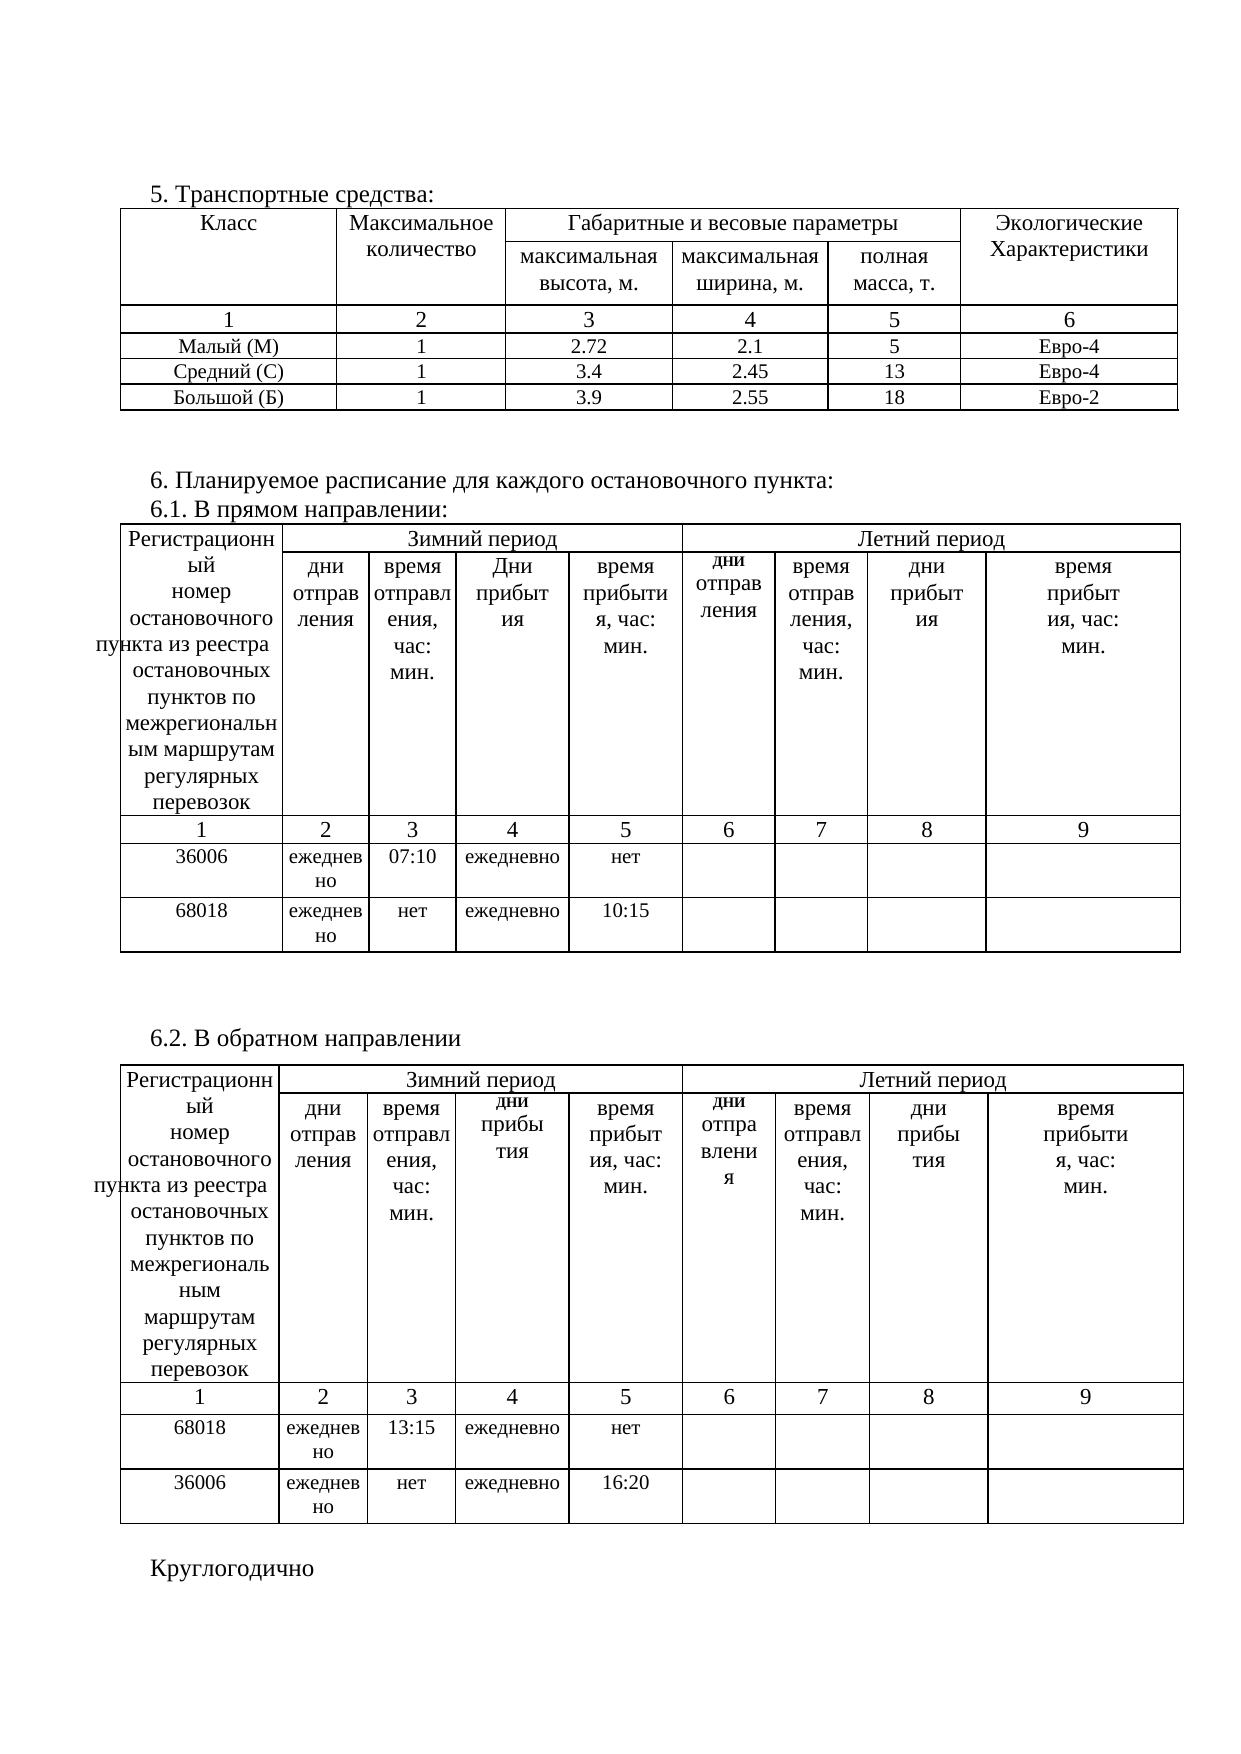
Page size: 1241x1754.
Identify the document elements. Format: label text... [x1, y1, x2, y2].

table_cell ежедневно [283, 844, 368, 897]
table_cell [987, 844, 1180, 897]
table_cell ежедневно [283, 898, 368, 951]
table_cell 2 [337, 306, 505, 332]
table_cell 4 [457, 816, 568, 842]
table_cell 9 [987, 816, 1180, 842]
table_cell 3.9 [506, 385, 672, 409]
table_cell дни отправ ления [283, 553, 368, 814]
text Круглогодично [150, 1553, 1090, 1582]
table_cell 1 [121, 816, 282, 842]
table_cell [868, 844, 985, 897]
table_cell 3 [368, 1383, 455, 1414]
table_cell [868, 898, 985, 951]
table_cell [870, 1415, 987, 1468]
table_cell время отправл ения, час: мин. [776, 1094, 869, 1382]
table_cell [776, 1470, 869, 1522]
table_cell нет [570, 1415, 682, 1468]
table_cell 18 [829, 385, 960, 409]
table_cell ежедневно [457, 844, 568, 897]
table_header Экологические Характеристики [961, 209, 1177, 304]
table_cell 1 [337, 334, 505, 358]
table_cell 2.1 [673, 334, 827, 358]
table_cell 6 [683, 816, 774, 842]
table_cell [683, 844, 774, 897]
table_cell [776, 1415, 869, 1468]
table_cell [683, 1470, 775, 1522]
table_cell дни прибы тия [870, 1094, 987, 1382]
table_cell Малый (М) [121, 334, 336, 358]
table_cell 5 [570, 816, 682, 842]
table_cell [989, 1415, 1183, 1468]
table_cell 16:20 [570, 1470, 682, 1522]
table_cell время прибыт ия, час: мин. [570, 1094, 682, 1382]
table_cell ежедневно [456, 1470, 568, 1522]
table_cell ежедневно [280, 1470, 367, 1522]
table_cell ДНИ прибы тия [456, 1094, 568, 1382]
table_cell Большой (Б) [121, 385, 336, 409]
table_cell ДНИ отпра влени я [683, 1094, 775, 1382]
table_cell ДНИ отправ ления [683, 553, 774, 814]
table_cell 5 [829, 334, 960, 358]
table_cell 4 [673, 306, 827, 332]
table_cell 2.45 [673, 359, 827, 383]
text 6. Планируемое расписание для каждого остановочного пункта: [150, 466, 1090, 494]
table_cell 36006 [121, 844, 282, 897]
table_cell 13:15 [368, 1415, 455, 1468]
table_cell время прибыт ия, час: мин. [987, 553, 1180, 814]
table_cell [989, 1470, 1183, 1522]
table_header Регистрационный номер остановочного пункта из реестра остановочных пунктов по межрегиональным маршрутам регулярных перевозок [121, 1066, 278, 1382]
table_cell 1 [121, 1383, 278, 1414]
table_header Габаритные и весовые параметры [506, 209, 960, 241]
table_cell дни прибыт ия [868, 553, 985, 814]
table_cell 9 [989, 1383, 1183, 1414]
table_cell [683, 898, 774, 951]
table_cell 2 [280, 1383, 367, 1414]
table_cell максимальная высота, м. [506, 242, 672, 304]
table_cell 3 [506, 306, 672, 332]
table_cell [776, 844, 867, 897]
table_cell 8 [868, 816, 985, 842]
table_cell [776, 898, 867, 951]
table_cell 07:10 [370, 844, 455, 897]
table_header Регистрационный номер остановочного пункта из реестра остановочных пунктов по межрегиональным маршрутам регулярных перевозок [121, 525, 282, 814]
table_cell 7 [776, 816, 867, 842]
table_header Класс [121, 209, 336, 304]
table_cell ежедневно [280, 1415, 367, 1468]
table_header Зимний период [280, 1066, 682, 1092]
table_header Летний период [683, 1066, 1183, 1092]
table_cell 6 [683, 1383, 775, 1414]
table_cell нет [370, 898, 455, 951]
table_cell 1 [337, 385, 505, 409]
table_cell 68018 [121, 1415, 278, 1468]
table_cell 5 [829, 306, 960, 332]
table_header Летний период [683, 525, 1180, 551]
table_cell 3.4 [506, 359, 672, 383]
table_cell Евро-2 [961, 385, 1177, 409]
table_cell 2.55 [673, 385, 827, 409]
table_cell время прибыти я, час: мин. [989, 1094, 1183, 1382]
table_cell Средний (С) [121, 359, 336, 383]
table_cell Дни прибыт ия [457, 553, 568, 814]
text 6.1. В прямом направлении: [150, 494, 1090, 523]
table_cell максимальная ширина, м. [673, 242, 827, 304]
table_cell Евро-4 [961, 334, 1177, 358]
table_cell 36006 [121, 1470, 278, 1522]
table_cell [870, 1470, 987, 1522]
table_cell ежедневно [456, 1415, 568, 1468]
table_cell 1 [121, 306, 336, 332]
table_cell время отправл ения, час: мин. [368, 1094, 455, 1382]
table_cell полная масса, т. [829, 242, 960, 304]
table_cell нет [368, 1470, 455, 1522]
table_cell 8 [870, 1383, 987, 1414]
table_cell 2 [283, 816, 368, 842]
table_cell ежедневно [457, 898, 568, 951]
table_cell нет [570, 844, 682, 897]
table_cell 7 [776, 1383, 869, 1414]
table_cell 5 [570, 1383, 682, 1414]
table_cell 10:15 [570, 898, 682, 951]
table_cell 68018 [121, 898, 282, 951]
table_cell время отправл ения, час: мин. [370, 553, 455, 814]
table_cell [683, 1415, 775, 1468]
table_cell Евро-4 [961, 359, 1177, 383]
table_cell 4 [456, 1383, 568, 1414]
table_header Максимальное количество [337, 209, 505, 304]
table_cell 1 [337, 359, 505, 383]
table_cell 3 [370, 816, 455, 842]
table_cell 6 [961, 306, 1177, 332]
table_cell [987, 898, 1180, 951]
table_cell время отправ ления, час: мин. [776, 553, 867, 814]
text 5. Транспортные средства: [150, 179, 1090, 207]
text 6.2. В обратном направлении [150, 1023, 1090, 1052]
table_cell 2.72 [506, 334, 672, 358]
table_cell 13 [829, 359, 960, 383]
table_cell время прибыти я, час: мин. [570, 553, 682, 814]
table_header Зимний период [283, 525, 682, 551]
table_cell дни отправ ления [280, 1094, 367, 1382]
